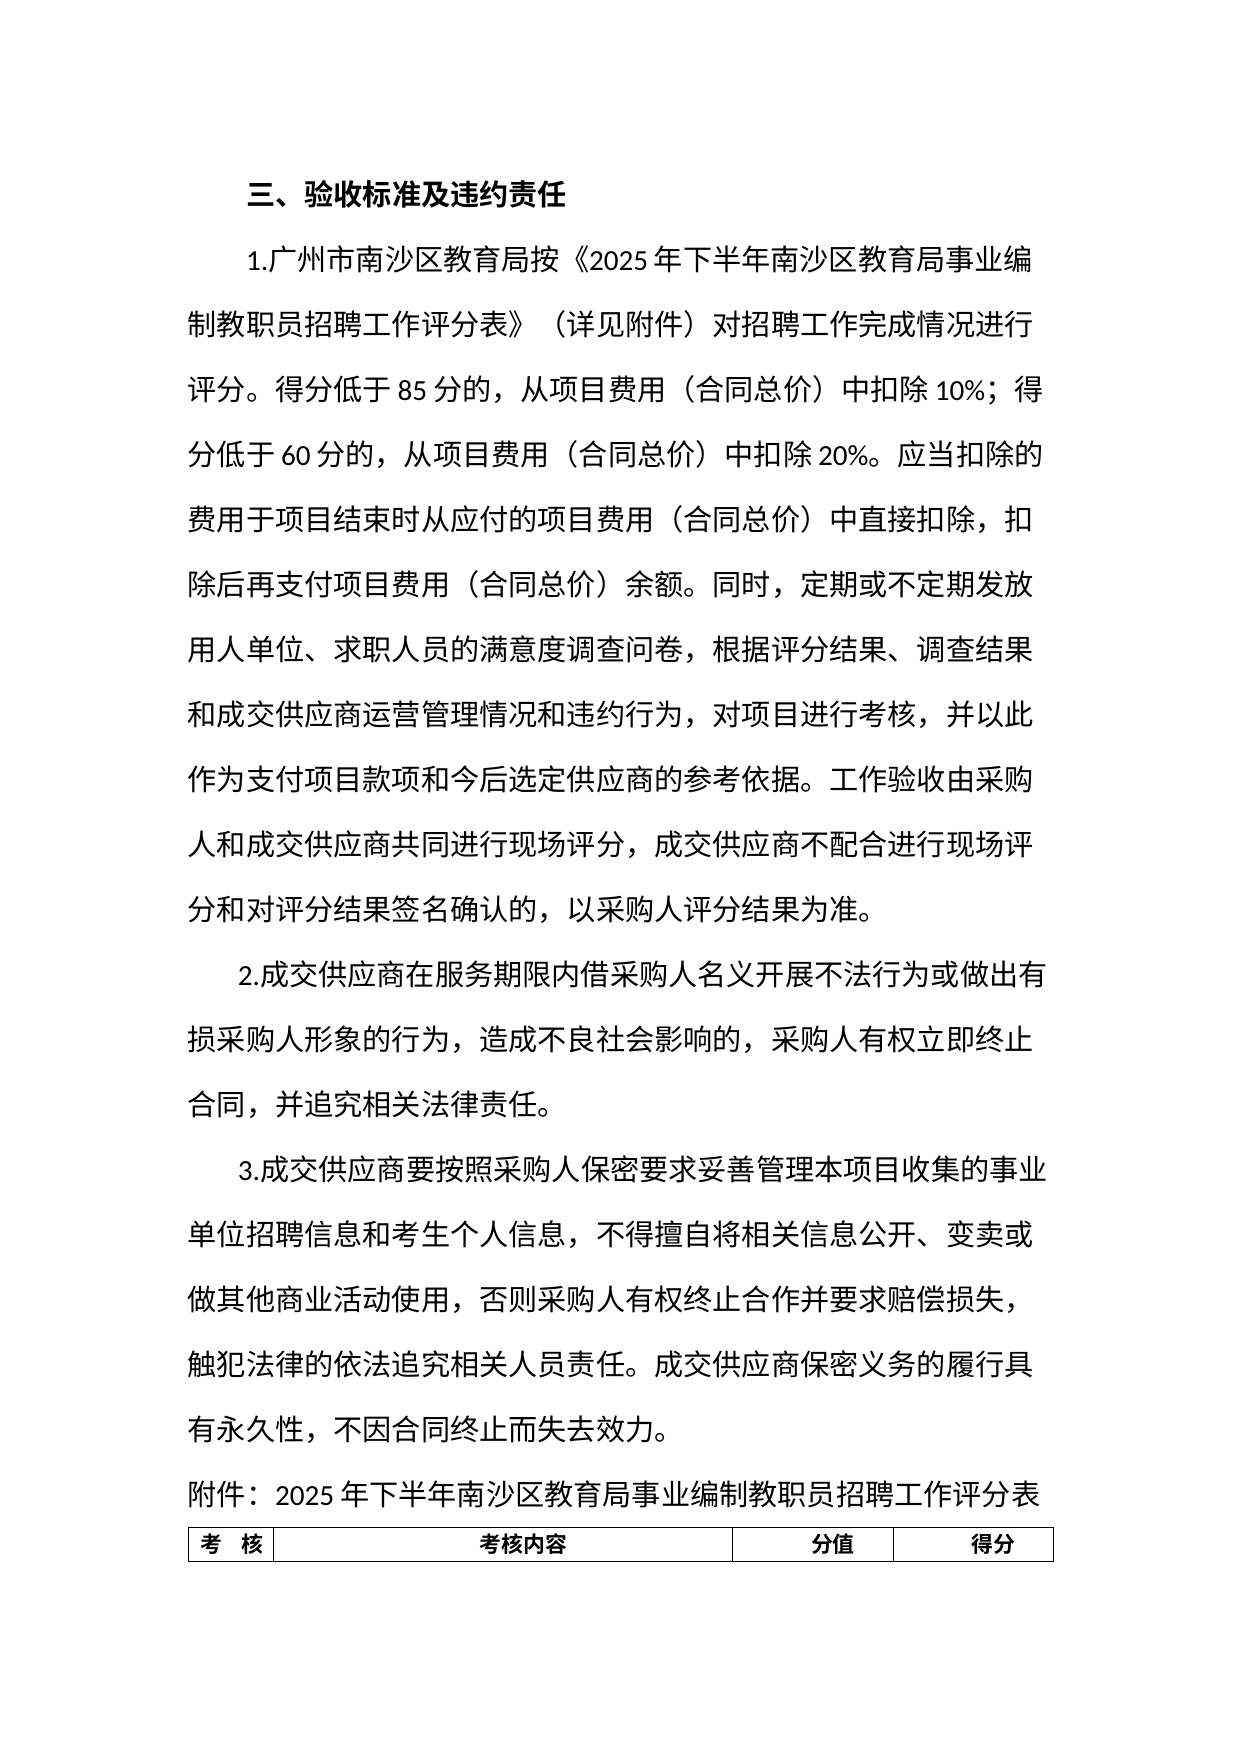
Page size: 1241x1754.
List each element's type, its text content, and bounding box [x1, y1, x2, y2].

table_header 考核内容 [274, 1528, 732, 1561]
table_header 考核细则 [189, 1528, 273, 1561]
text 三、验收标准及违约责任 [187, 162, 1053, 227]
table_header 分值 [733, 1528, 893, 1561]
text 1.广州市南沙区教育局按《2025年下半年南沙区教育局事业编制教职员招聘工作评分表》（详见附件）对招聘工作完成情况进行评分。得分低于85分的，从项目费用（合同总价）中扣除10%；得分低于60分的，从项目费用（合同总价）中扣除20%。应当扣除的费用于项目结束时从应付的项目费用（合同总价）中直接扣除，扣除后再支付项目费用（合同总价）余额。同时，定期或不定期发放用人单位、求职人员的满意度调查问卷，根据评分结果、调查结果和成交供应商运营管理情况和违约行为，对项目进行考核，并以此作为支付项目款项和今后选定供应商的参考依据。工作验收由采购人和成交供应商共同进行现场评分，成交供应商不配合进行现场评分和对评分结果签名确认的，以采购人评分结果为准。 [187, 227, 1053, 942]
text 附件：2025年下半年南沙区教育局事业编制教职员招聘工作评分表 [187, 1462, 1053, 1527]
text 2.成交供应商在服务期限内借采购人名义开展不法行为或做出有损采购人形象的行为，造成不良社会影响的，采购人有权立即终止合同，并追究相关法律责任。 [187, 942, 1053, 1137]
text 3.成交供应商要按照采购人保密要求妥善管理本项目收集的事业单位招聘信息和考生个人信息，不得擅自将相关信息公开、变卖或做其他商业活动使用，否则采购人有权终止合作并要求赔偿损失，触犯法律的依法追究相关人员责任。成交供应商保密义务的履行具有永久性，不因合同终止而失去效力。 [187, 1137, 1053, 1462]
table_header 得分 [894, 1528, 1053, 1561]
